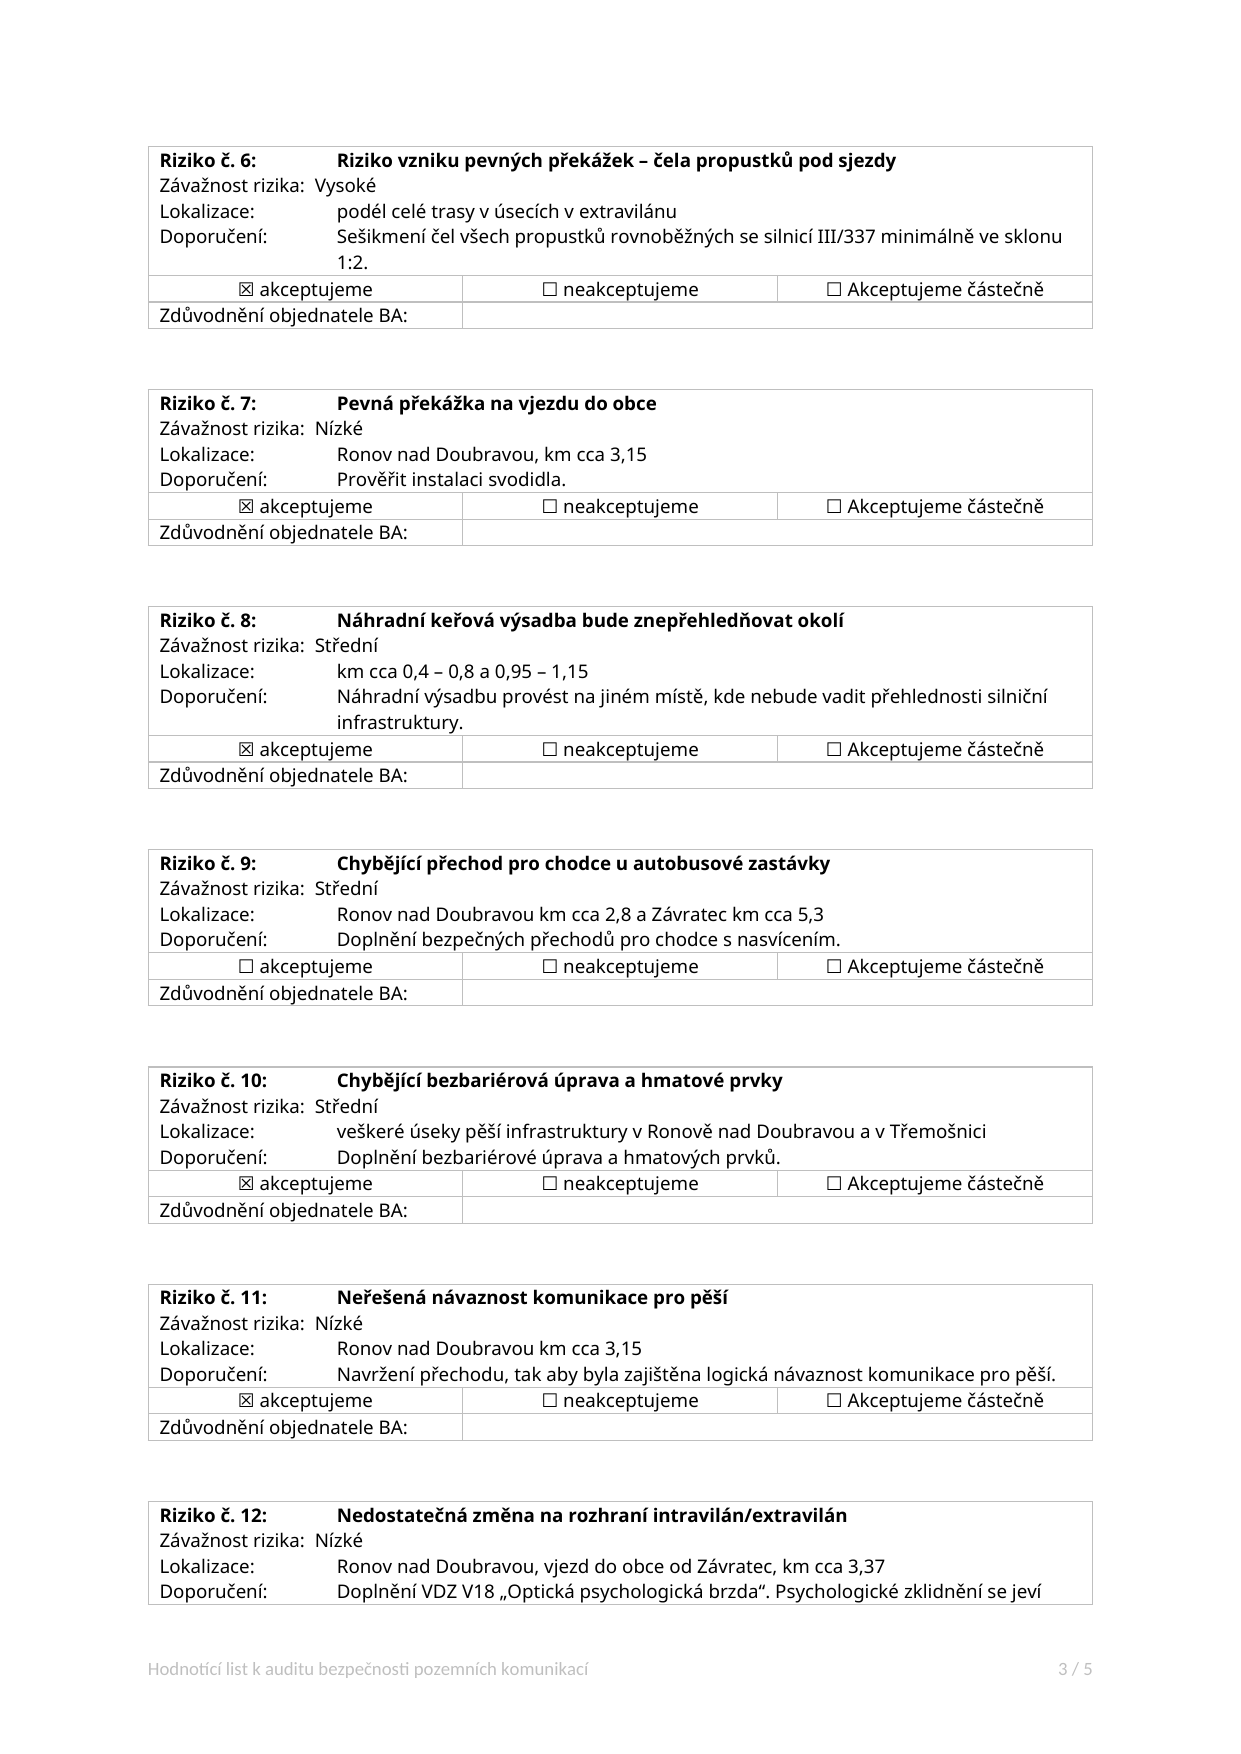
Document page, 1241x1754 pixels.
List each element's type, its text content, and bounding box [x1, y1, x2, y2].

table_cell akceptujeme [149, 736, 462, 761]
table_cell [463, 1414, 1092, 1440]
table_header Riziko č. 6: Riziko vzniku pevných překážek – čela propustků pod sjezdy Závažnost rizika: Lokalizace: podél celé trasy v úsecích v extravilánu Doporučení: Sešikmení čel všech propustků rovnoběžných se silnicí III/337 minimálně ve sklonu 1:2. [149, 147, 1092, 275]
table_cell Akceptujeme částečně [778, 493, 1092, 519]
table_cell Akceptujeme částečně [778, 1388, 1092, 1413]
table_cell Akceptujeme částečně [778, 1171, 1092, 1196]
table_cell Zdůvodnění objednatele BA: [149, 980, 462, 1005]
table_header Riziko č. 10: Chybějící bezbariérová úprava a hmatové prvky Závažnost rizika: Lokalizace: veškeré úseky pěší infrastruktury v Ronově nad Doubravou a v Třemošnici Doporučení: Doplnění bezbariérové úprava a hmatových prvků. [149, 1068, 1092, 1169]
table_cell Zdůvodnění objednatele BA: [149, 1197, 462, 1223]
table_cell akceptujeme [149, 1171, 462, 1196]
table_cell Zdůvodnění objednatele BA: [149, 763, 462, 788]
table_cell akceptujeme [149, 276, 462, 301]
table_cell [463, 763, 1092, 788]
table_cell neakceptujeme [463, 276, 777, 301]
table_cell [463, 1197, 1092, 1223]
table_cell neakceptujeme [463, 493, 777, 519]
table_cell Akceptujeme částečně [778, 953, 1092, 979]
table_cell neakceptujeme [463, 1171, 777, 1196]
table_cell Zdůvodnění objednatele BA: [149, 520, 462, 545]
table_cell akceptujeme [149, 953, 462, 979]
table_cell neakceptujeme [463, 1388, 777, 1413]
table_cell Akceptujeme částečně [778, 736, 1092, 761]
table_cell [463, 520, 1092, 545]
table_header Riziko č. 8: Náhradní keřová výsadba bude znepřehledňovat okolí Závažnost rizika: Lokalizace: km cca 0,4 – 0,8 a 0,95 – 1,15 Doporučení: Náhradní výsadbu provést na jiném místě, kde nebude vadit přehlednosti silniční infrastruktury. [149, 607, 1092, 735]
table_header Riziko č. 9: Chybějící přechod pro chodce u autobusové zastávky Závažnost rizika: Lokalizace: Ronov nad Doubravou km cca 2,8 a Závratec km cca 5,3 Doporučení: Doplnění bezpečných přechodů pro chodce s nasvícením. [149, 850, 1092, 952]
table_header Riziko č. 7: Pevná překážka na vjezdu do obce Závažnost rizika: Lokalizace: Ronov nad Doubravou, km cca 3,15 Doporučení: Prověřit instalaci svodidla. [149, 390, 1092, 492]
table_cell Akceptujeme částečně [778, 276, 1092, 301]
table_cell neakceptujeme [463, 736, 777, 761]
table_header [149, 1502, 1092, 1604]
table_cell [463, 303, 1092, 328]
table_cell neakceptujeme [463, 953, 777, 979]
table_cell akceptujeme [149, 493, 462, 519]
table_cell akceptujeme [149, 1388, 462, 1413]
table_cell [463, 980, 1092, 1005]
table_header Riziko č. 11: Neřešená návaznost komunikace pro pěší Závažnost rizika: Lokalizace: Ronov nad Doubravou km cca 3,15 Doporučení: Navržení přechodu, tak aby byla zajištěna logická návaznost komunikace pro pěší. [149, 1285, 1092, 1387]
table_cell Zdůvodnění objednatele BA: [149, 303, 462, 328]
table_cell Zdůvodnění objednatele BA: [149, 1414, 462, 1440]
